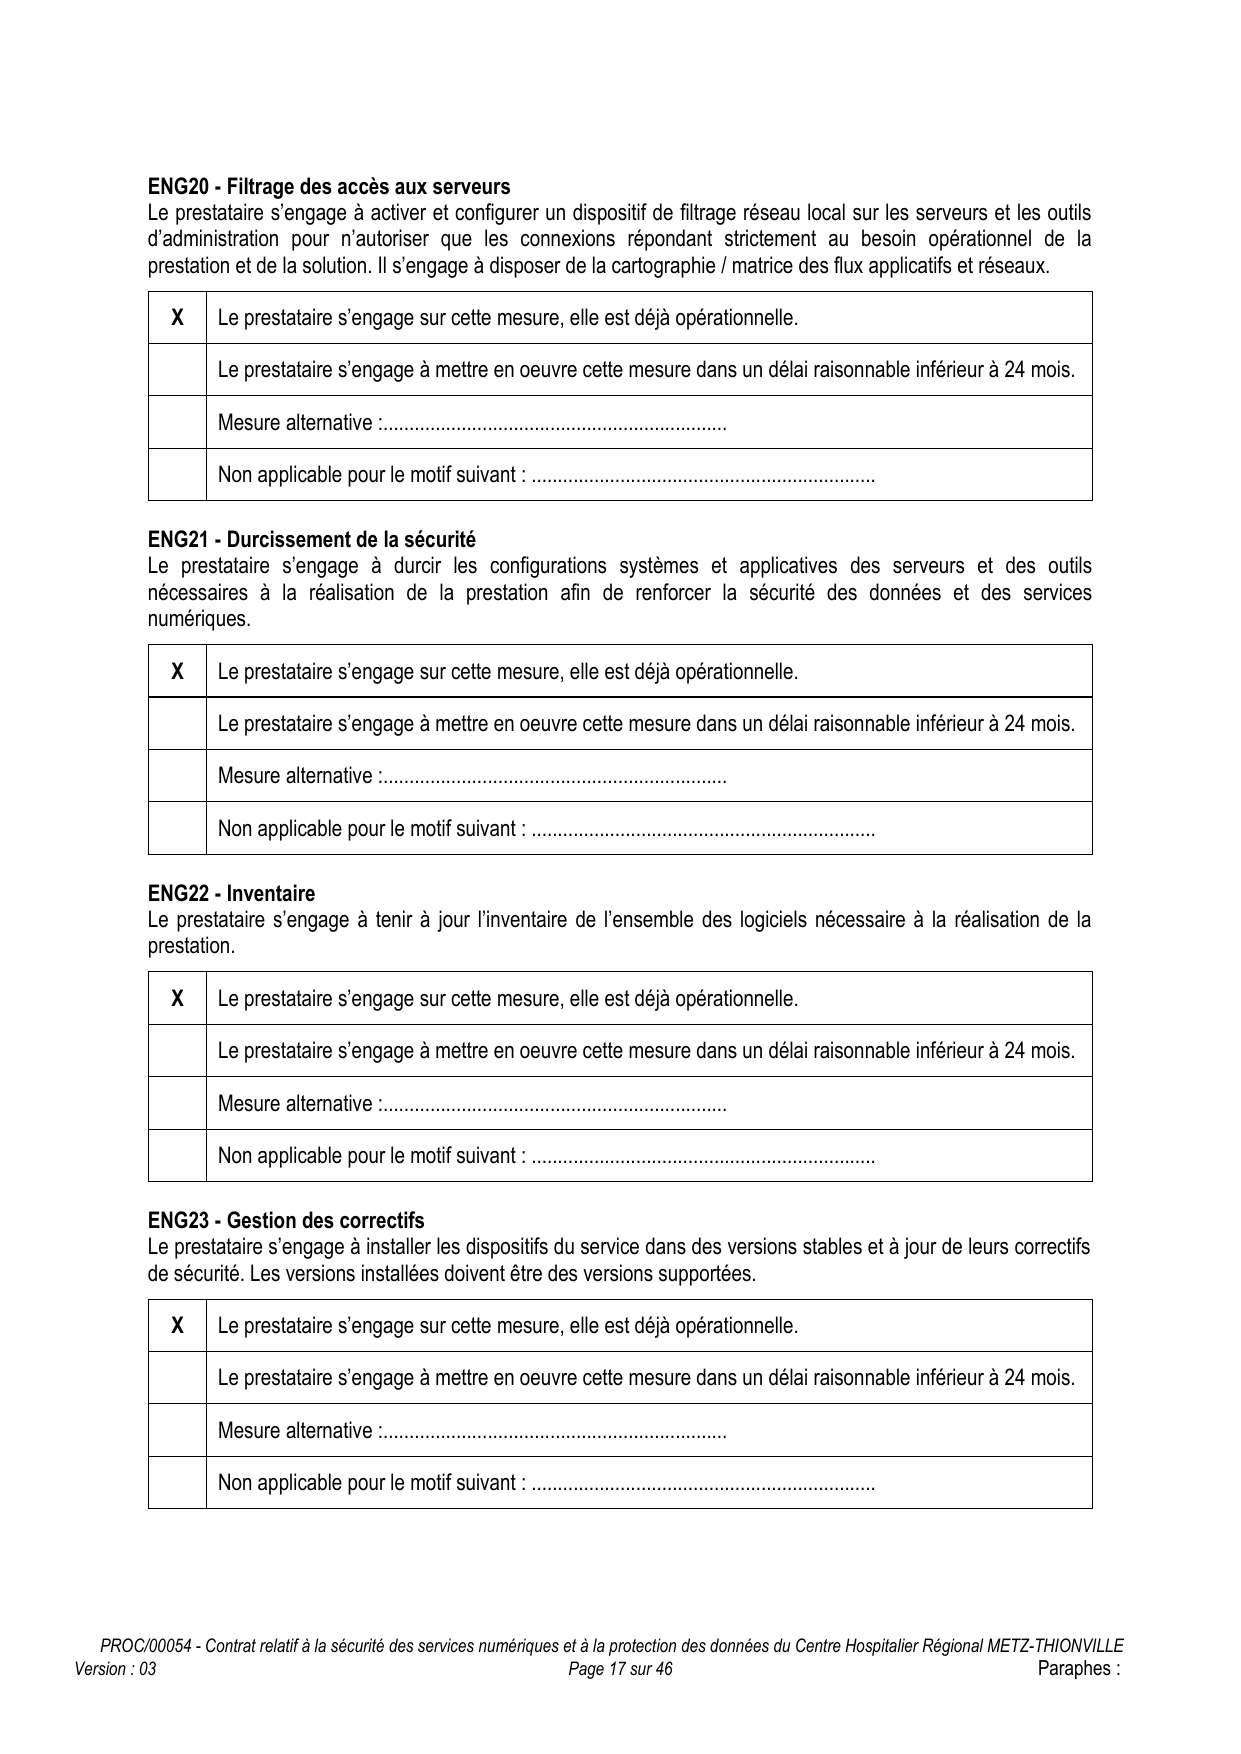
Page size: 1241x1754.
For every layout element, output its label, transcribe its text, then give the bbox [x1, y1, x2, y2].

text Le prestataire s’engage à tenir à jour l’inventaire de l’ensemble des logiciels nécessaire à la réalisation de la prestation. [148, 906, 1093, 959]
table_cell [149, 1130, 206, 1181]
table_cell [149, 344, 206, 395]
subtitle Durcissement de la sécurité [148, 526, 1093, 552]
text Le prestataire s’engage à installer les dispositifs du service dans des versions stables et à jour de leurs correctifs de sécurité. Les versions installées doivent être des versions supportées. [148, 1233, 1093, 1286]
table_cell [149, 1404, 206, 1456]
text Le prestataire s’engage à durcir les configurations systèmes et applicatives des serveurs et des outils nécessaires à la réalisation de la prestation afin de renforcer la sécurité des données et des services numériques. [148, 552, 1093, 632]
table_header Le prestataire s’engage sur cette mesure, elle est déjà opérationnelle. [207, 972, 1092, 1024]
table_cell Mesure alternative :.................................................................. [207, 1404, 1092, 1456]
subtitle Inventaire [148, 880, 1093, 906]
table_header Le prestataire s’engage sur cette mesure, elle est déjà opérationnelle. [207, 1300, 1092, 1351]
table_cell [149, 1457, 206, 1508]
table_cell Non applicable pour le motif suivant : .................................................................. [207, 449, 1092, 500]
table_cell [149, 698, 206, 749]
table_header X [149, 1300, 206, 1351]
text Le prestataire s’engage à activer et configurer un dispositif de filtrage réseau local sur les serveurs et les outils d’administration pour n’autoriser que les connexions répondant strictement au besoin opérationnel de la prestation et de la solution. Il s’engage à disposer de la cartographie / matrice des flux applicatifs et réseaux. [148, 199, 1093, 278]
table_header X [149, 292, 206, 343]
table_cell [149, 396, 206, 448]
table_cell Non applicable pour le motif suivant : .................................................................. [207, 1130, 1092, 1181]
table_cell [149, 449, 206, 500]
table_cell Le prestataire s’engage à mettre en oeuvre cette mesure dans un délai raisonnable inférieur à 24 mois. [207, 1352, 1092, 1403]
table_header Le prestataire s’engage sur cette mesure, elle est déjà opérationnelle. [207, 645, 1092, 696]
table_cell Le prestataire s’engage à mettre en oeuvre cette mesure dans un délai raisonnable inférieur à 24 mois. [207, 344, 1092, 395]
table_cell Mesure alternative :.................................................................. [207, 1077, 1092, 1128]
table_cell Le prestataire s’engage à mettre en oeuvre cette mesure dans un délai raisonnable inférieur à 24 mois. [207, 698, 1092, 749]
subtitle Gestion des correctifs [148, 1207, 1093, 1233]
table_cell [149, 750, 206, 801]
table_cell [149, 1077, 206, 1128]
table_header Le prestataire s’engage sur cette mesure, elle est déjà opérationnelle. [207, 292, 1092, 343]
table_cell Non applicable pour le motif suivant : .................................................................. [207, 802, 1092, 854]
table_cell Non applicable pour le motif suivant : .................................................................. [207, 1457, 1092, 1508]
subtitle Filtrage des accès aux serveurs [148, 173, 1093, 199]
table_header X [149, 645, 206, 696]
table_cell Mesure alternative :.................................................................. [207, 396, 1092, 448]
table_cell Le prestataire s’engage à mettre en oeuvre cette mesure dans un délai raisonnable inférieur à 24 mois. [207, 1025, 1092, 1076]
table_cell [149, 1025, 206, 1076]
table_cell [149, 802, 206, 854]
table_header X [149, 972, 206, 1024]
table_cell [149, 1352, 206, 1403]
table_cell Mesure alternative :.................................................................. [207, 750, 1092, 801]
